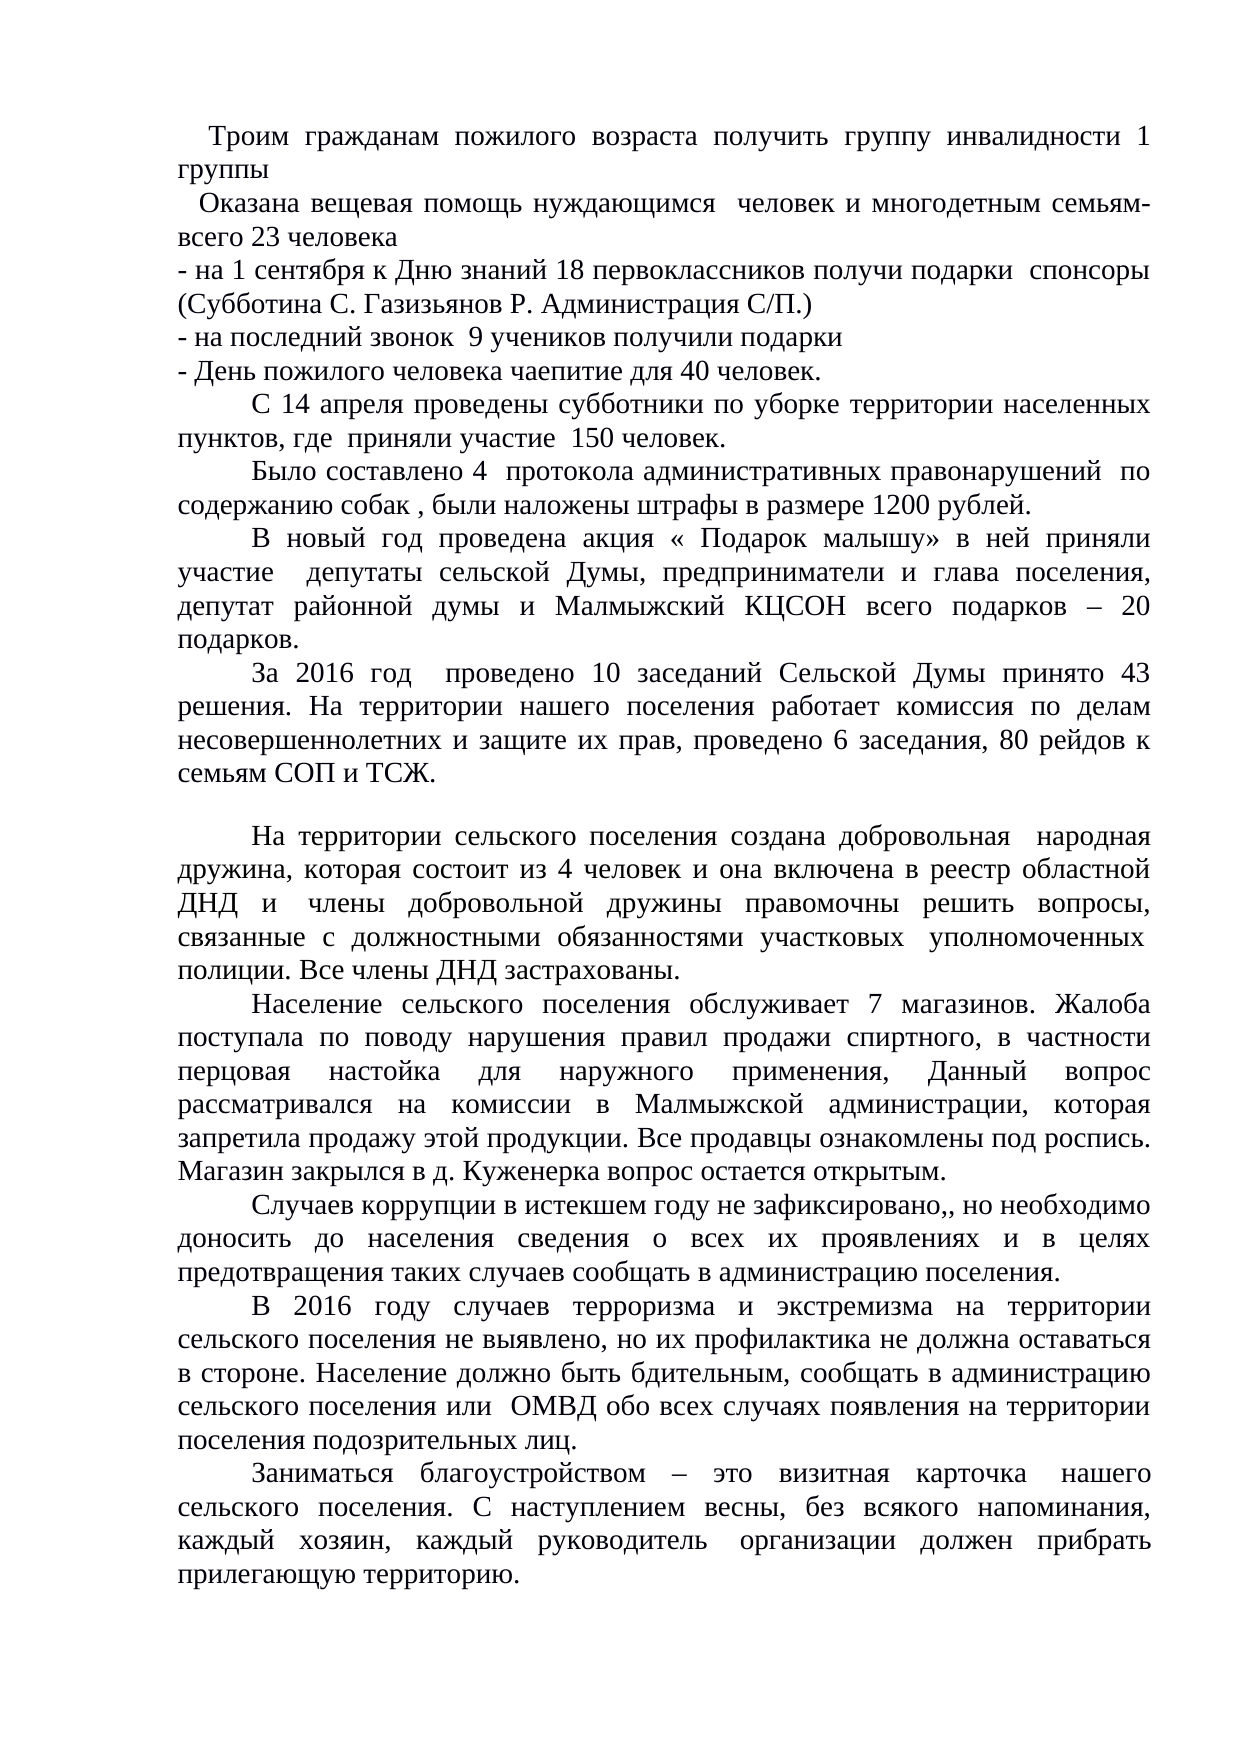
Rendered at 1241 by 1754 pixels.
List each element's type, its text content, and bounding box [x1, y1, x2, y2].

text - День пожилого человека чаепитие для 40 человек. [177, 353, 1152, 386]
text Было составлено 4 протокола административных правонарушений по содержанию собак , были наложены штрафы в размере 1200 рублей. [177, 453, 1152, 521]
text Случаев коррупции в истекшем году не зафиксировано,, но необходимо доносить до населения сведения о всех их проявлениях и в целях предотвращения таких случаев сообщать в администрацию поселения. [177, 1187, 1152, 1288]
text Население сельского поселения обслуживает 7 магазинов. Жалоба поступала по поводу нарушения правил продажи спиртного, в частности перцовая настойка для наружного применения, Данный вопрос рассматривался на комиссии в Малмыжской администрации, которая запретила продажу этой продукции. Все продавцы ознакомлены под роспись. Магазин закрылся в д. Куженерка вопрос остается открытым. [177, 986, 1152, 1187]
text В 2016 году случаев терроризма и экстремизма на территории сельского поселения не выявлено, но их профилактика не должна оставаться в стороне. Население должно быть бдительным, сообщать в администрацию сельского поселения или ОМВД обо всех случаях появления на территории поселения подозрительных лиц. [177, 1288, 1152, 1455]
text Оказана вещевая помощь нуждающимся человек и многодетным семьям- всего 23 человека [177, 185, 1152, 252]
text - на 1 сентября к Дню знаний 18 первоклассников получи подарки спонсоры (Субботина С. Газизьянов Р. Администрация С/П.) [177, 252, 1152, 319]
text Заниматься благоустройством – это визитная карточка нашего сельского поселения. С наступлением весны, без всякого напоминания, каждый хозяин, каждый руководитель организации должен прибрать прилегающую территорию. [177, 1455, 1152, 1589]
text За 2016 год проведено 10 заседаний Сельской Думы принято 43 решения. На территории нашего поселения работает комиссия по делам несовершеннолетних и защите их прав, проведено 6 заседания, 80 рейдов к семьям СОП и ТСЖ. [177, 655, 1152, 789]
text На территории сельского поселения создана добровольная народная дружина, которая состоит из 4 человек и она включена в реестр областной ДНД и члены добровольной дружины правомочны решить вопросы, связанные с должностными обязанностями участковых уполномоченных полиции. Все члены ДНД застрахованы. [177, 818, 1152, 986]
text С 14 апреля проведены субботники по уборке территории населенных пунктов, где приняли участие 150 человек. [177, 386, 1152, 453]
text Троим гражданам пожилого возраста получить группу инвалидности 1 группы [177, 118, 1152, 185]
text - на последний звонок 9 учеников получили подарки [177, 319, 1152, 353]
text В новый год проведена акция « Подарок малышу» в ней приняли участие депутаты сельской Думы, предприниматели и глава поселения, депутат районной думы и Малмыжский КЦСОН всего подарков – 20 подарков. [177, 521, 1152, 655]
